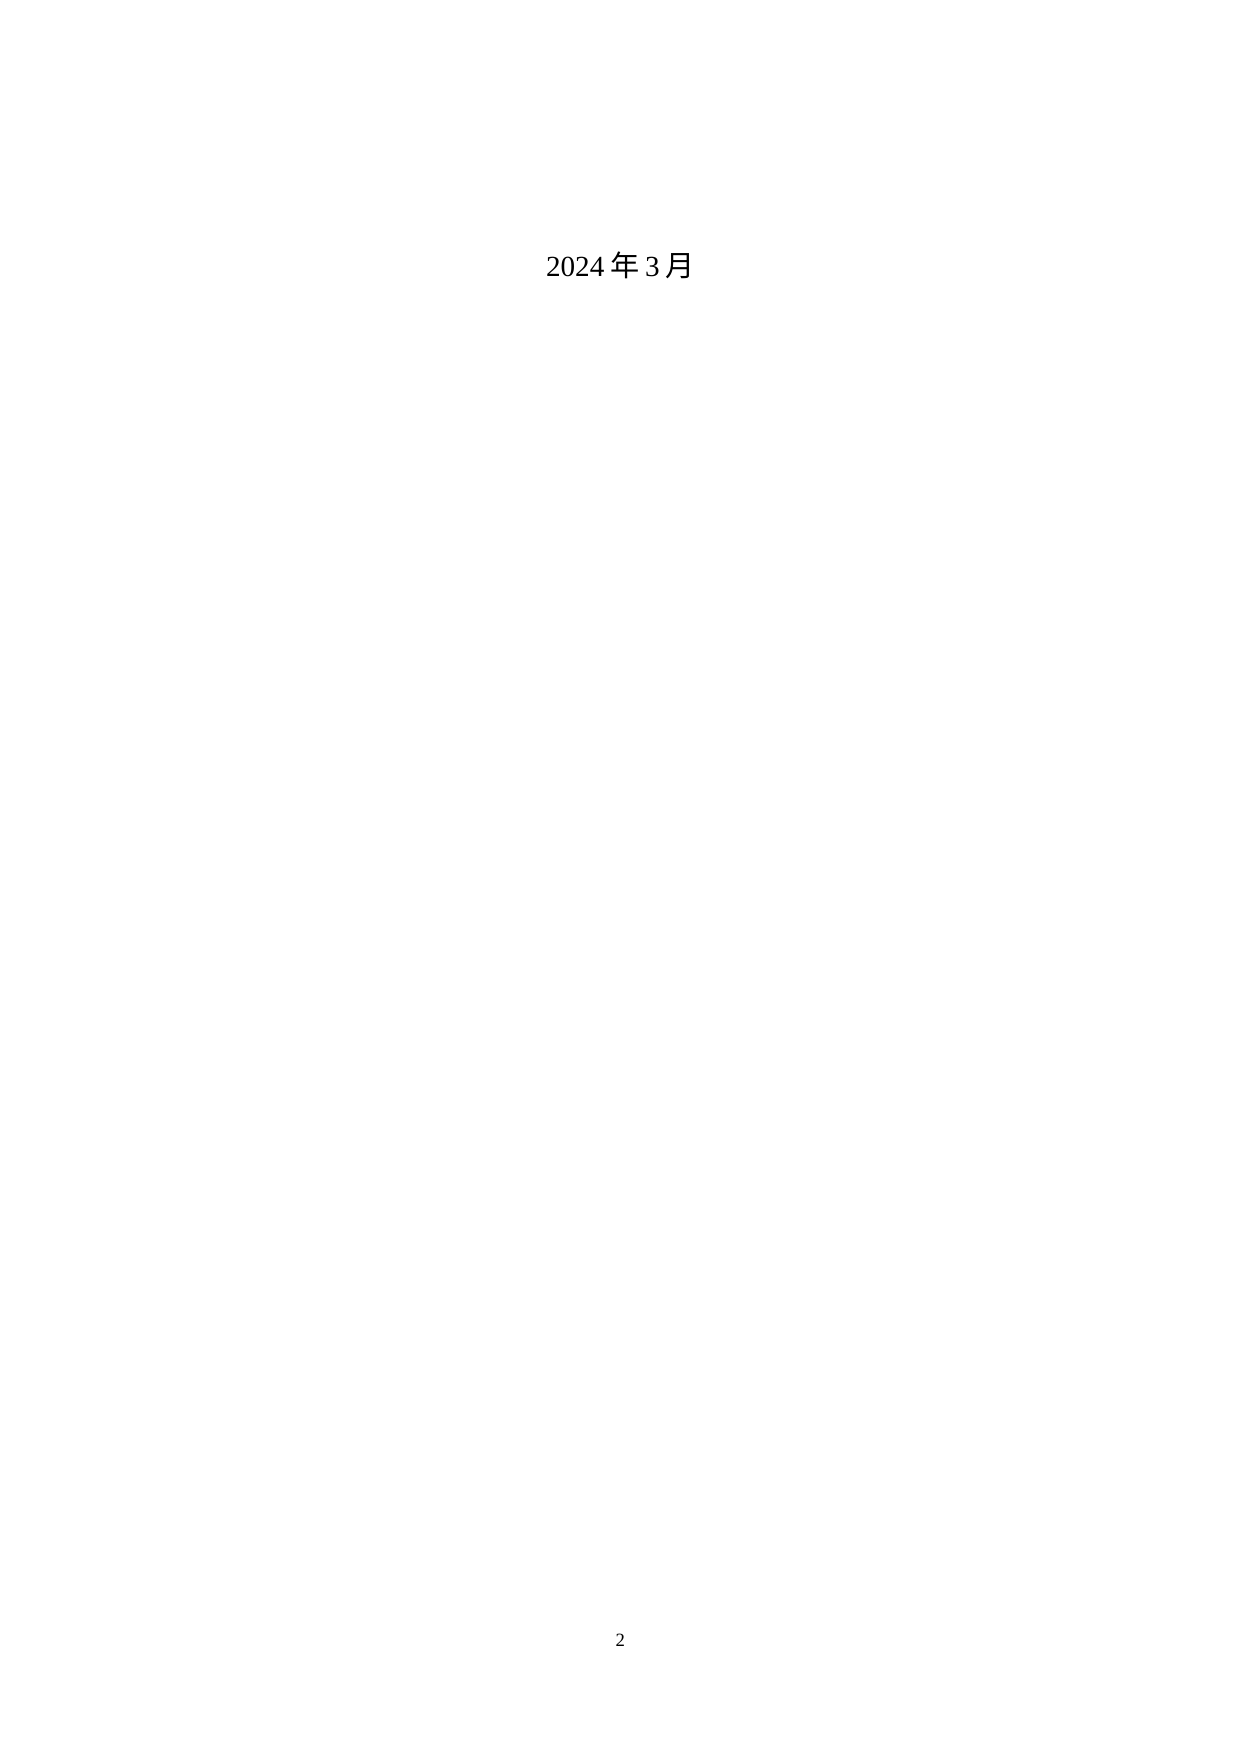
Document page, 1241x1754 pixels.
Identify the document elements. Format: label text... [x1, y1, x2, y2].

text 2024年3月 [159, 231, 1081, 296]
